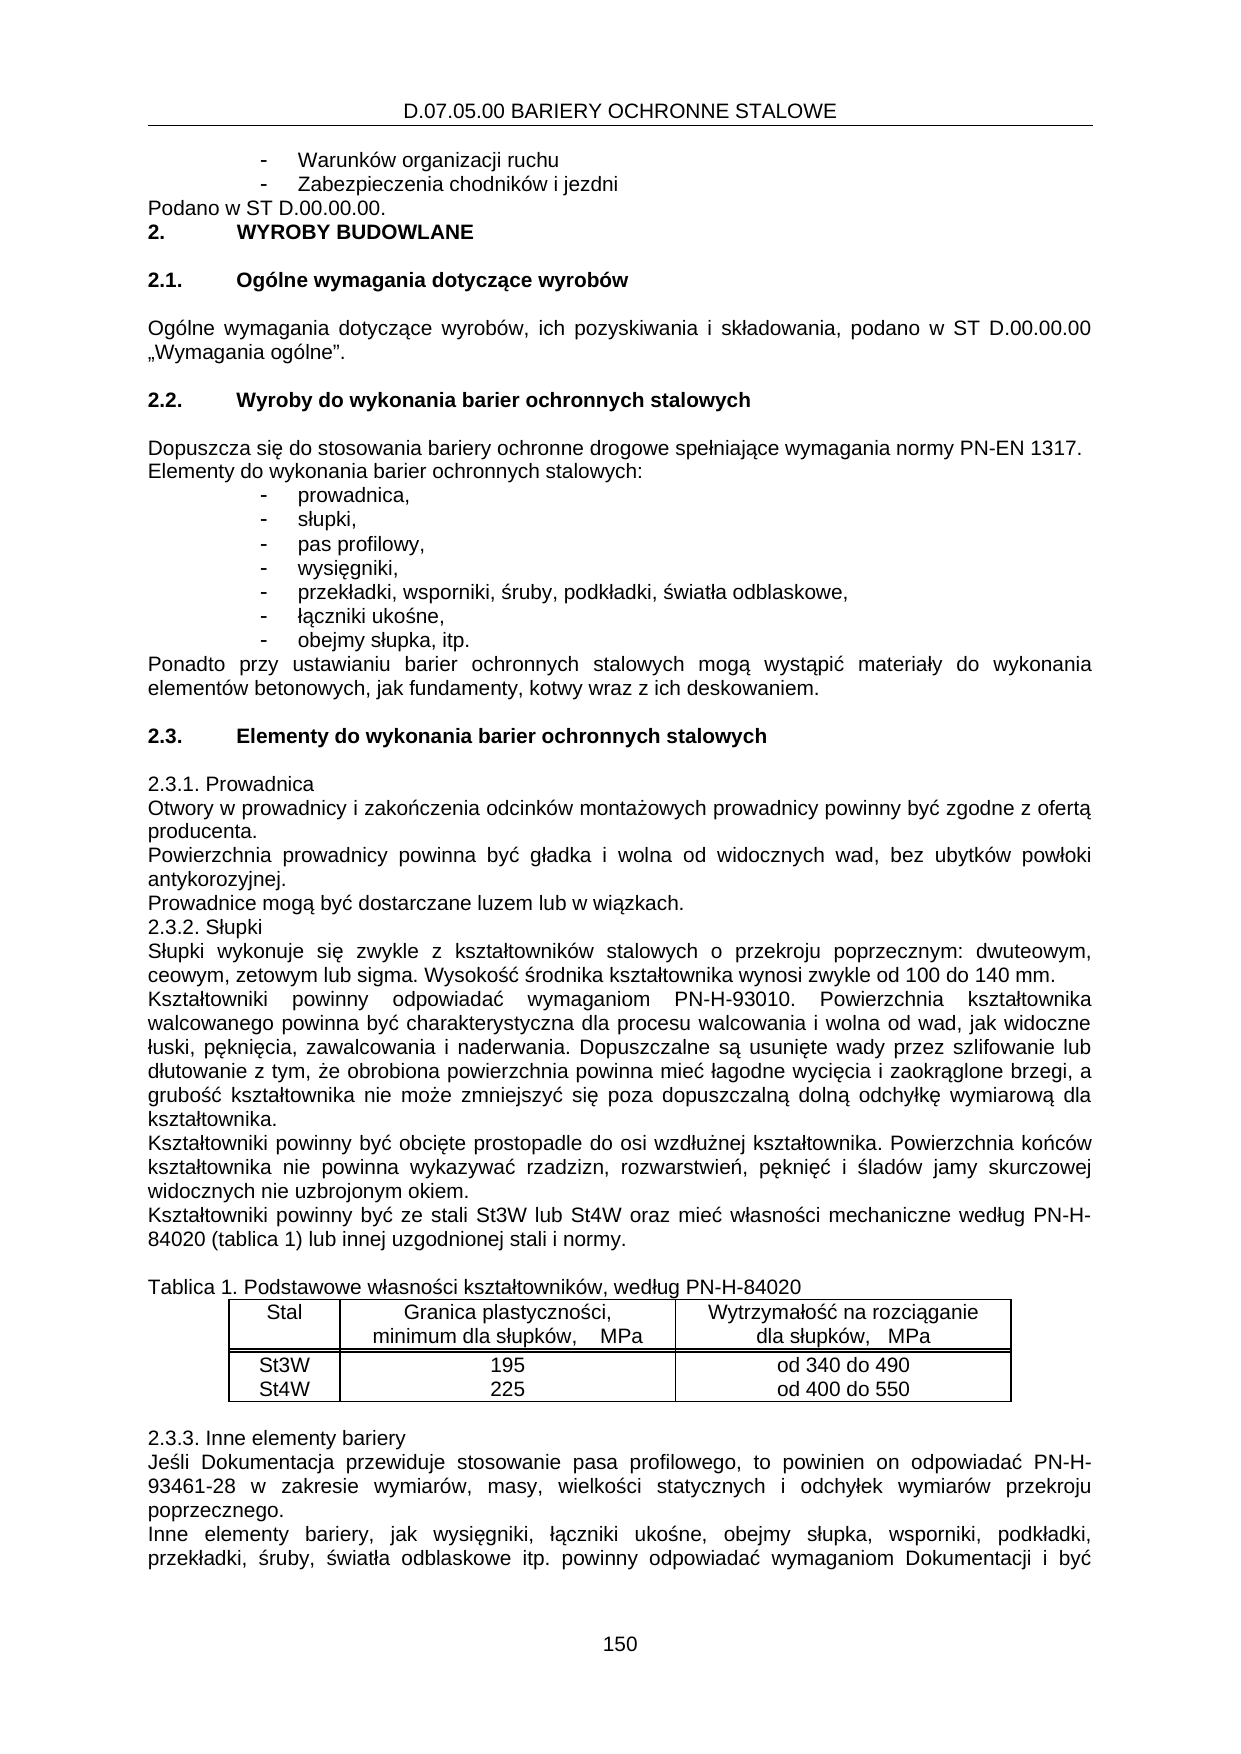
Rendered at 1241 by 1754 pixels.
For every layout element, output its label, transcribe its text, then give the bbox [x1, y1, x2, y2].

list słupki, [260, 507, 1093, 531]
list Elementy do wykonania barier ochronnych stalowych [148, 723, 1093, 747]
text Jeśli Dokumentacja przewiduje stosowanie pasa profilowego, to powinien on odpowiadać PN-H-93461-28 w zakresie wymiarów, masy, wielkości statycznych i odchyłek wymiarów przekroju poprzecznego. [148, 1450, 1093, 1522]
table_cell od 340 do 490 od 400 do 550 [676, 1353, 1010, 1401]
text 2.3.1. Prowadnica [148, 771, 1093, 795]
text Słupki wykonuje się zwykle z kształtowników stalowych o przekroju poprzecznym: dwuteowym, ceowym, zetowym lub sigma. Wysokość środnika kształtownika wynosi zwykle od 100 do 140 mm. [148, 939, 1093, 987]
list przekładki, wsporniki, śruby, podkładki, światła odblaskowe, [260, 579, 1093, 603]
text Kształtowniki powinny być obcięte prostopadle do osi wzdłużnej kształtownika. Powierzchnia końców kształtownika nie powinna wykazywać rzadzizn, rozwarstwień, pęknięć i śladów jamy skurczowej widocznych nie uzbrojonym okiem. [148, 1131, 1093, 1203]
table_header Stal [230, 1300, 339, 1348]
list Zabezpieczenia chodników i jezdni [260, 172, 1093, 196]
text 2.3.2. Słupki [148, 915, 1093, 939]
list Warunków organizacji ruchu [260, 148, 1093, 172]
text Powierzchnia prowadnicy powinna być gładka i wolna od widocznych wad, bez ubytków powłoki antykorozyjnej. [148, 843, 1093, 891]
list Wyroby do wykonania barier ochronnych stalowych [148, 387, 1093, 411]
text Elementy do wykonania barier ochronnych stalowych: [148, 459, 1093, 483]
table_cell St3W St4W [230, 1353, 339, 1401]
text Dopuszcza się do stosowania bariery ochronne drogowe spełniające wymagania normy PN-EN 1317. [148, 435, 1093, 459]
text Kształtowniki powinny odpowiadać wymaganiom PN-H-93010. Powierzchnia kształtownika walcowanego powinna być charakterystyczna dla procesu walcowania i wolna od wad, jak widoczne łuski, pęknięcia, zawalcowania i naderwania. Dopuszczalne są usunięte wady przez szlifowanie lub dłutowanie z tym, że obrobiona powierzchnia powinna mieć łagodne wycięcia i zaokrąglone brzegi, a grubość kształtownika nie może zmniejszyć się poza dopuszczalną dolną odchyłkę wymiarową dla kształtownika. [148, 987, 1093, 1131]
table_header Granica plastyczności, minimum dla słupków, MPa [341, 1300, 675, 1348]
list prowadnica, [260, 483, 1093, 507]
list obejmy słupka, itp. [260, 628, 1093, 652]
list wysięgniki, [260, 555, 1093, 579]
text Kształtowniki powinny być ze stali St3W lub St4W oraz mieć własności mechaniczne według PN-H-84020 (tablica 1) lub innej uzgodnionej stali i normy. [148, 1203, 1093, 1251]
text 2.3.3. Inne elementy bariery [148, 1426, 1093, 1450]
text Podano w ST D.00.00.00. [148, 196, 1093, 220]
text Prowadnice mogą być dostarczane luzem lub w wiązkach. [148, 891, 1093, 915]
table_header Wytrzymałość na rozciąganie dla słupków, MPa [676, 1300, 1010, 1348]
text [148, 1522, 1093, 1570]
list łączniki ukośne, [260, 603, 1093, 628]
list pas profilowy, [260, 531, 1093, 555]
list Wyroby budowlane [148, 220, 1093, 244]
text Otwory w prowadnicy i zakończenia odcinków montażowych prowadnicy powinny być zgodne z ofertą producenta. [148, 795, 1093, 843]
text Ogólne wymagania dotyczące wyrobów, ich pozyskiwania i składowania, podano w ST D.00.00.00 „Wymagania ogólne”. [148, 316, 1093, 363]
text Tablica 1. Podstawowe własności kształtowników, według PN-H-84020 [148, 1274, 1093, 1298]
table_cell 195 225 [341, 1353, 675, 1401]
text Ponadto przy ustawianiu barier ochronnych stalowych mogą wystąpić materiały do wykonania elementów betonowych, jak fundamenty, kotwy wraz z ich deskowaniem. [148, 652, 1093, 699]
list Ogólne wymagania dotyczące wyrobów [148, 268, 1093, 292]
